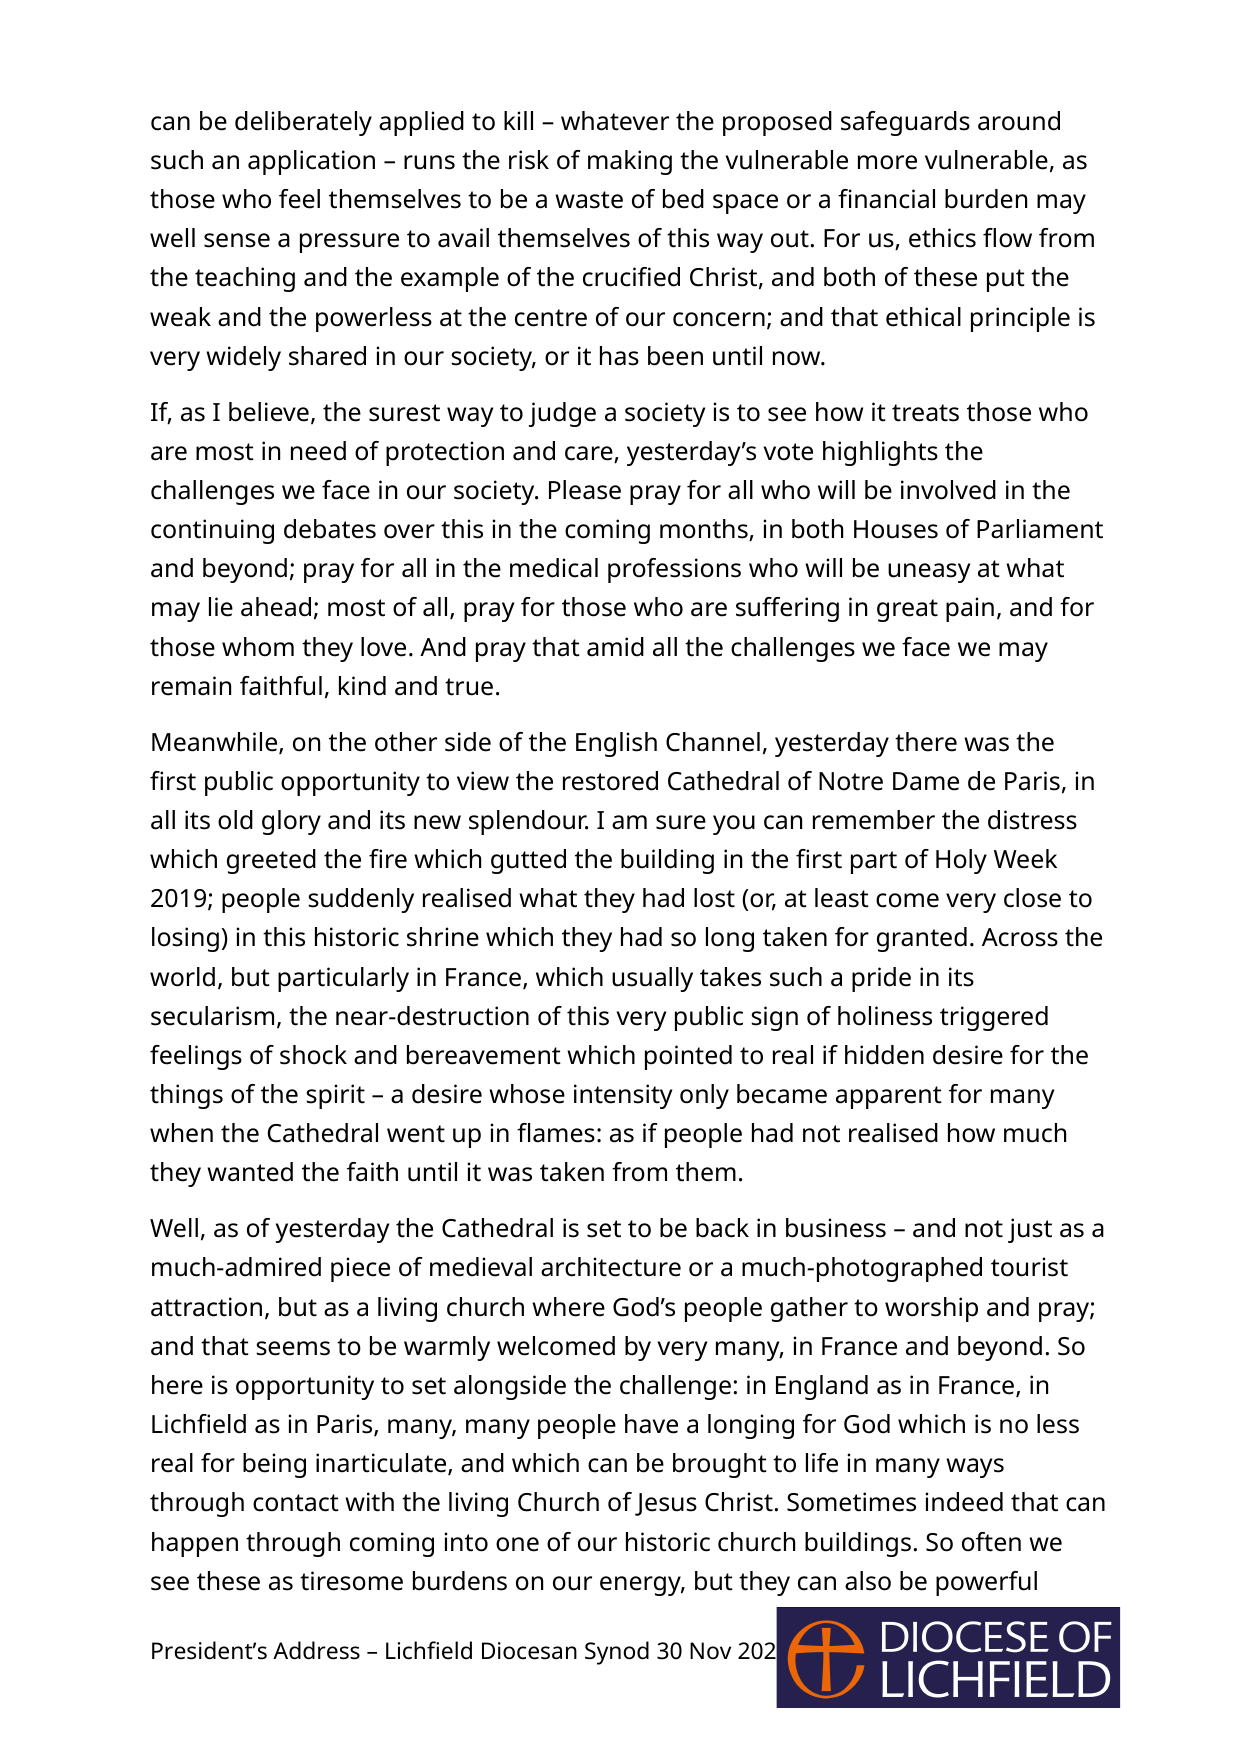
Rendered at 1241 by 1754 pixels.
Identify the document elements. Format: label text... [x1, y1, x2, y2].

picture [776, 1607, 1121, 1708]
text If, as I believe, the surest way to judge a society is to see how it treats those who are most in need of protection and care, yesterday’s vote highlights the challenges we face in our society. Please pray for all who will be involved in the continuing debates over this in the coming months, in both Houses of Parliament and beyond; pray for all in the medical professions who will be uneasy at what may lie ahead; most of all, pray for those who are suffering in great pain, and for those whom they love. And pray that amid all the challenges we face we may remain faithful, kind and true. [150, 394, 1107, 702]
text Meanwhile, on the other side of the English Channel, yesterday there was the first public opportunity to view the restored Cathedral of Notre Dame de Paris, in all its old glory and its new splendour. I am sure you can remember the distress which greeted the fire which gutted the building in the first part of Holy Week 2019; people suddenly realised what they had lost (or, at least come very close to losing) in this historic shrine which they had so long taken for granted. Across the world, but particularly in France, which usually takes such a pride in its secularism, the near-destruction of this very public sign of holiness triggered feelings of shock and bereavement which pointed to real if hidden desire for the things of the spirit – a desire whose intensity only became apparent for many when the Cathedral went up in flames: as if people had not realised how much they wanted the faith until it was taken from them. [150, 724, 1107, 1189]
